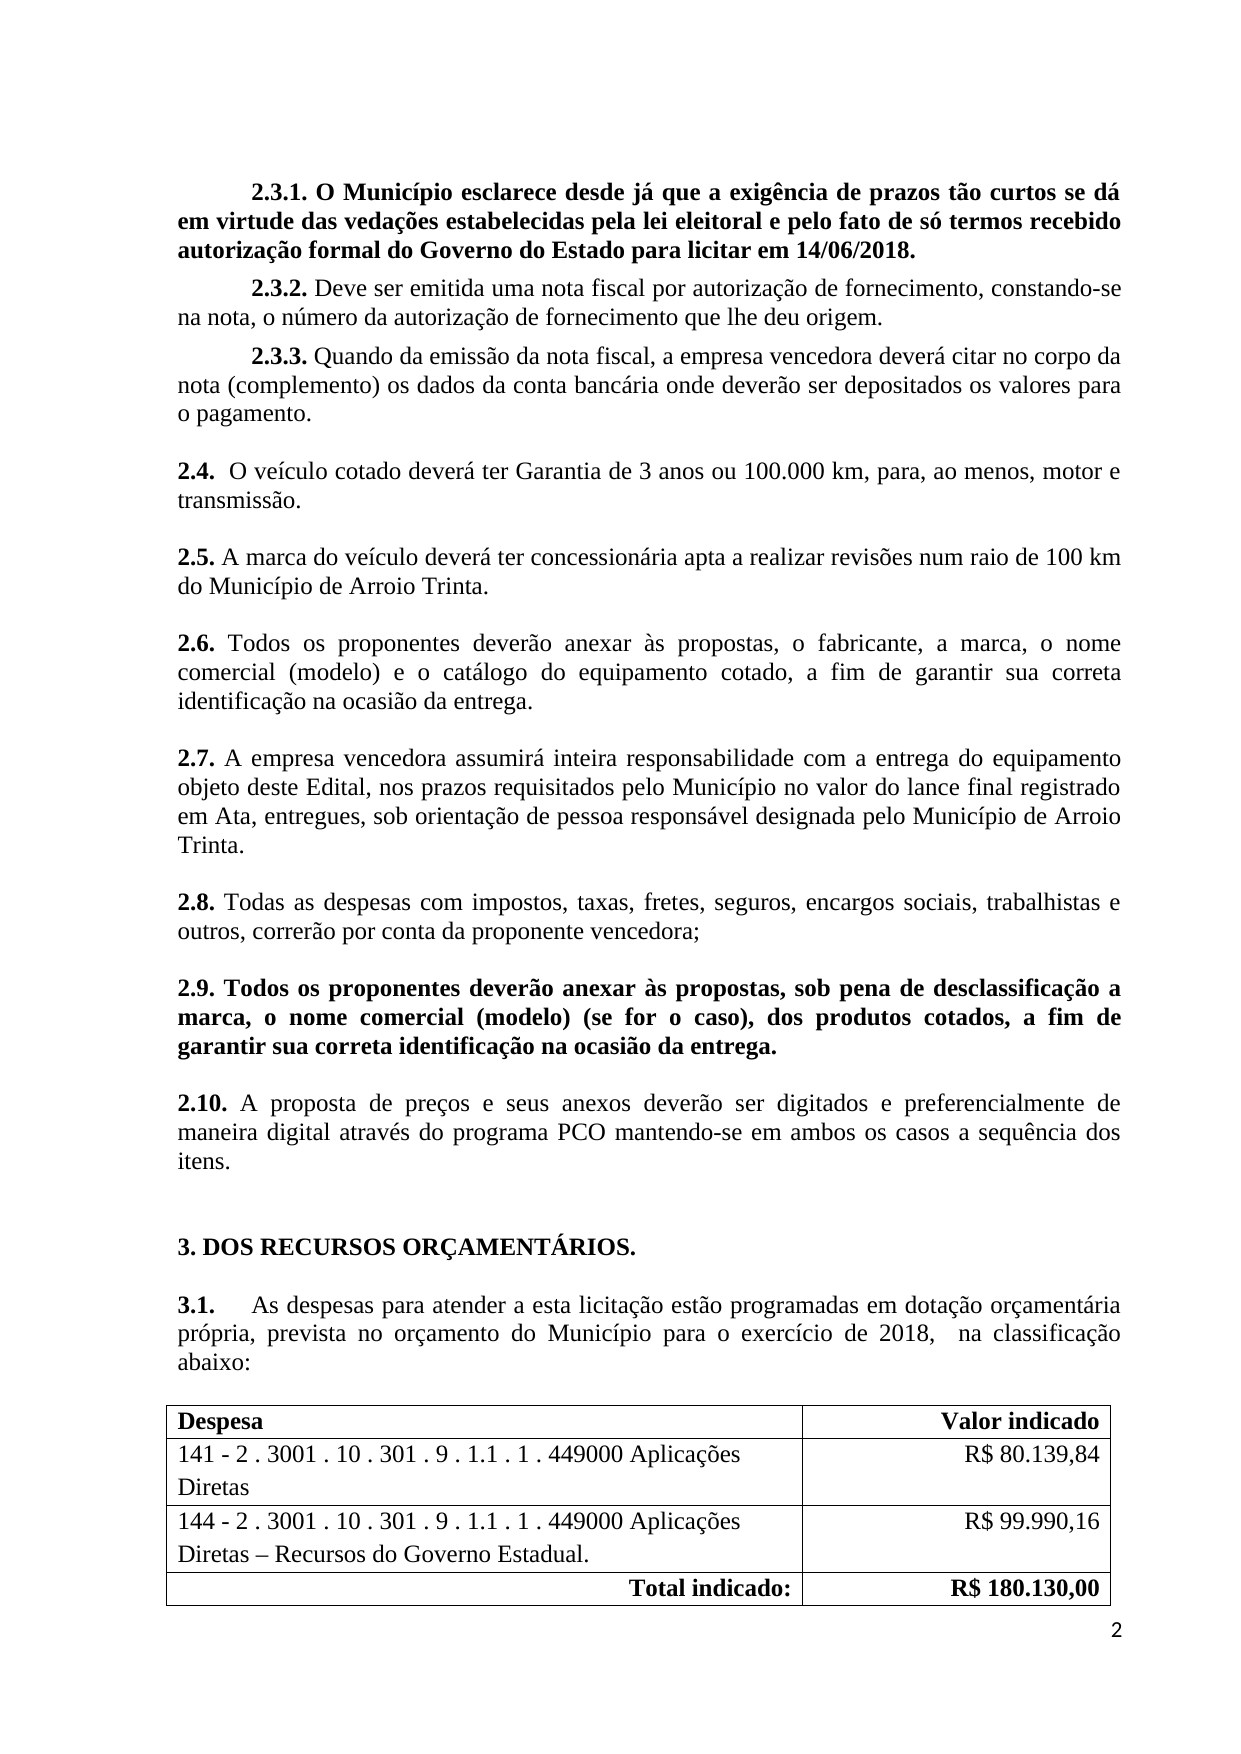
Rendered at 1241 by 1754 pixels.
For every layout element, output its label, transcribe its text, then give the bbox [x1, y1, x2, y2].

text 2.4. O veículo cotado deverá ter Garantia de 3 anos ou 100.000 km, para, ao menos, motor e transmissão. [177, 456, 1122, 513]
table_cell R$ 180.130,00 [803, 1573, 1110, 1605]
table_cell R$ 80.139,84 [803, 1439, 1110, 1505]
text 3. DOS RECURSOS ORÇAMENTÁRIOS. [177, 1232, 1122, 1261]
text 2.3.3. Quando da emissão da nota fiscal, a empresa vencedora deverá citar no corpo da nota (complemento) os dados da conta bancária onde deverão ser depositados os valores para o pagamento. [177, 341, 1122, 427]
text 2.7. A empresa vencedora assumirá inteira responsabilidade com a entrega do equipamento objeto deste Edital, nos prazos requisitados pelo Município no valor do lance final registrado em Ata, entregues, sob orientação de pessoa responsável designada pelo Município de Arroio Trinta. [177, 743, 1122, 858]
text 2.10. A proposta de preços e seus anexos deverão ser digitados e preferencialmente de maneira digital através do programa PCO mantendo-se em ambos os casos a sequência dos itens. [177, 1088, 1122, 1175]
text 2.6. Todos os proponentes deverão anexar às propostas, o fabricante, a marca, o nome comercial (modelo) e o catálogo do equipamento cotado, a fim de garantir sua correta identificação na ocasião da entrega. [177, 628, 1122, 715]
table_cell R$ 99.990,16 [803, 1506, 1110, 1572]
text 2.5. A marca do veículo deverá ter concessionária apta a realizar revisões num raio de 100 km do Município de Arroio Trinta. [177, 542, 1122, 600]
table_cell 144 - 2 . 3001 . 10 . 301 . 9 . 1.1 . 1 . 449000 Aplicações Diretas – Recursos do Governo Estadual. [167, 1506, 802, 1572]
text 2.8. Todas as despesas com impostos, taxas, fretes, seguros, encargos sociais, trabalhistas e outros, correrão por conta da proponente vencedora; [177, 887, 1122, 945]
table_header Valor indicado [803, 1406, 1110, 1438]
text 2.3.1. O Município esclarece desde já que a exigência de prazos tão curtos se dá em virtude das vedações estabelecidas pela lei eleitoral e pelo fato de só termos recebido autorização formal do Governo do Estado para licitar em 14/06/2018. [177, 177, 1122, 263]
table_cell Total indicado: [167, 1573, 802, 1605]
text 2.9. Todos os proponentes deverão anexar às propostas, sob pena de desclassificação a marca, o nome comercial (modelo) (se for o caso), dos produtos cotados, a fim de garantir sua correta identificação na ocasião da entrega. [177, 973, 1122, 1060]
table_header Despesa [167, 1406, 802, 1438]
text 3.1. As despesas para atender a esta licitação estão programadas em dotação orçamentária própria, prevista no orçamento do Município para o exercício de 2018, na classificação abaixo: [177, 1290, 1122, 1376]
text 2.3.2. Deve ser emitida uma nota fiscal por autorização de fornecimento, constando-se na nota, o número da autorização de fornecimento que lhe deu origem. [177, 273, 1122, 331]
table_cell 141 - 2 . 3001 . 10 . 301 . 9 . 1.1 . 1 . 449000 Aplicações Diretas [167, 1439, 802, 1505]
